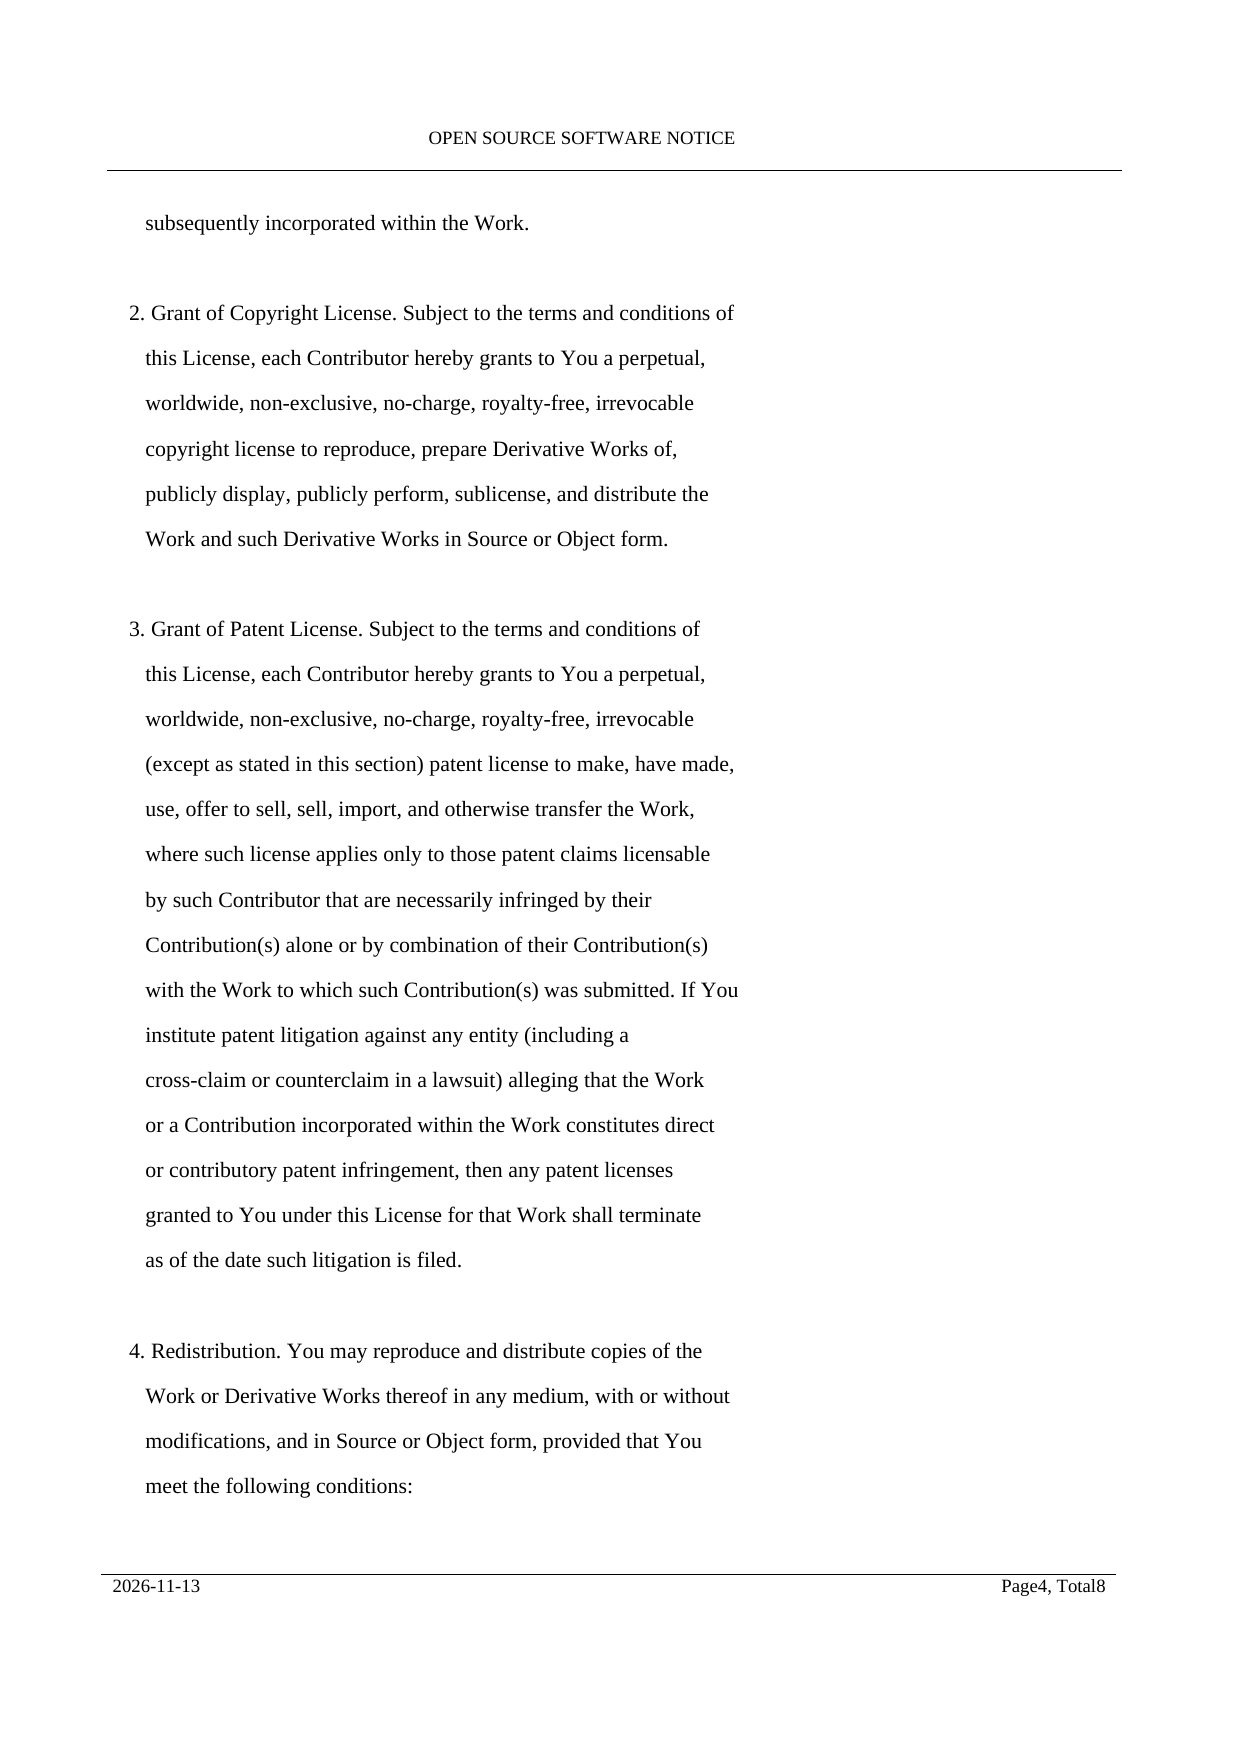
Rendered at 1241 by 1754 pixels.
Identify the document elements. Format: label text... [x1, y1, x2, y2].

text worldwide, non-exclusive, no-charge, royalty-free, irrevocable [112, 702, 1128, 735]
text 2. Grant of Copyright License. Subject to the terms and conditions of [112, 297, 1128, 329]
text this License, each Contributor hereby grants to You a perpetual, [112, 657, 1128, 690]
text where such license applies only to those patent claims licensable [112, 838, 1128, 870]
text subsequently incorporated within the Work. [112, 206, 1128, 239]
text granted to You under this License for that Work shall terminate [112, 1199, 1128, 1231]
text cross-claim or counterclaim in a lawsuit) alleging that the Work [112, 1063, 1128, 1096]
text meet the following conditions: [112, 1469, 1128, 1502]
text 3. Grant of Patent License. Subject to the terms and conditions of [112, 612, 1128, 645]
text by such Contributor that are necessarily infringed by their [112, 883, 1128, 915]
text or a Contribution incorporated within the Work constitutes direct [112, 1108, 1128, 1141]
text as of the date such litigation is filed. [112, 1244, 1128, 1276]
text institute patent litigation against any entity (including a [112, 1018, 1128, 1051]
text 4. Redistribution. You may reproduce and distribute copies of the [112, 1334, 1128, 1366]
text Work and such Derivative Works in Source or Object form. [112, 522, 1128, 554]
text copyright license to reproduce, prepare Derivative Works of, [112, 432, 1128, 464]
text Work or Derivative Works thereof in any medium, with or without [112, 1379, 1128, 1412]
text or contributory patent infringement, then any patent licenses [112, 1153, 1128, 1186]
text publicly display, publicly perform, sublicense, and distribute the [112, 477, 1128, 509]
text Contribution(s) alone or by combination of their Contribution(s) [112, 928, 1128, 961]
text modifications, and in Source or Object form, provided that You [112, 1424, 1128, 1457]
text worldwide, non-exclusive, no-charge, royalty-free, irrevocable [112, 387, 1128, 419]
text this License, each Contributor hereby grants to You a perpetual, [112, 342, 1128, 374]
text (except as stated in this section) patent license to make, have made, [112, 748, 1128, 780]
text with the Work to which such Contribution(s) was submitted. If You [112, 973, 1128, 1006]
text use, offer to sell, sell, import, and otherwise transfer the Work, [112, 793, 1128, 825]
